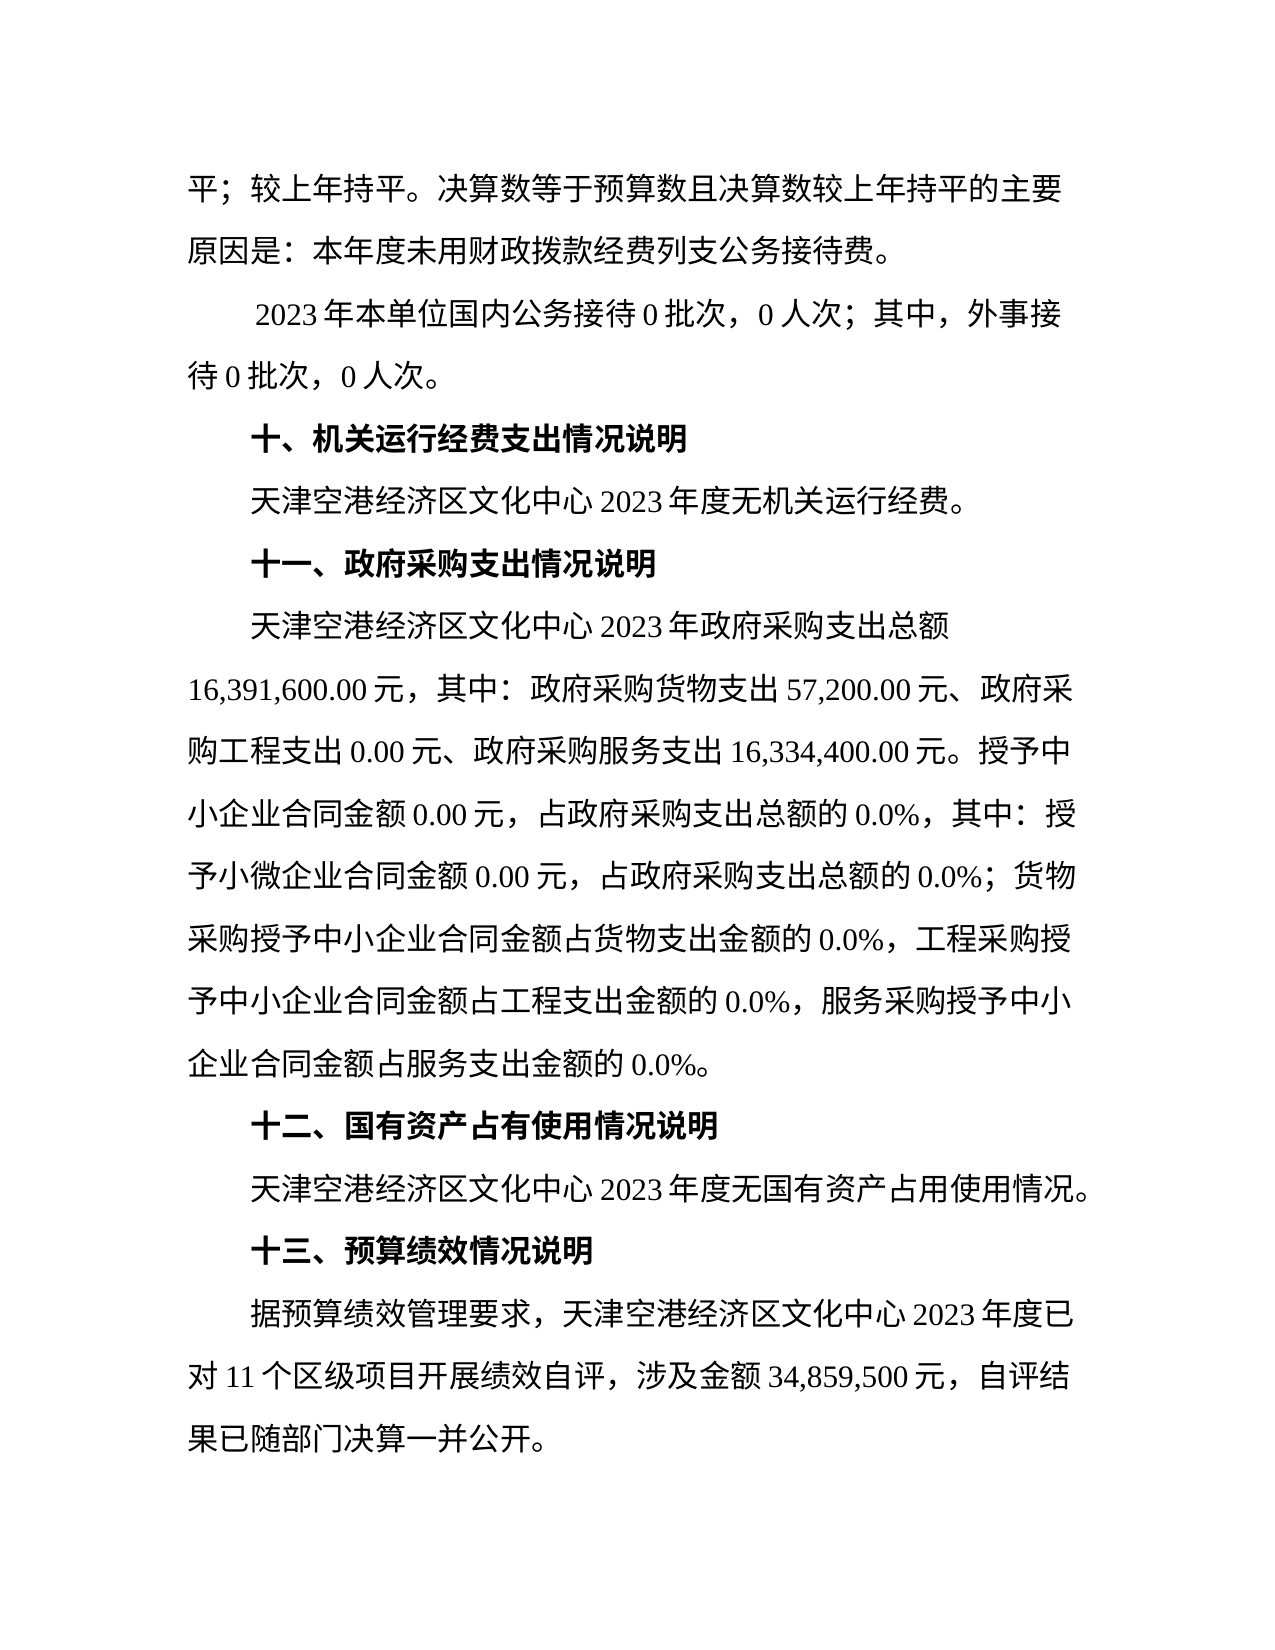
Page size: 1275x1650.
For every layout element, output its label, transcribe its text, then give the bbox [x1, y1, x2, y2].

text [187, 150, 1087, 275]
text 十三、预算绩效情况说明 [187, 1212, 1087, 1275]
text 十一、政府采购支出情况说明 [187, 525, 1087, 587]
text 十、机关运行经费支出情况说明 [187, 400, 1087, 462]
text 天津空港经济区文化中心2023年政府采购支出总额16,391,600.00元，其中：政府采购货物支出57,200.00元、政府采购工程支出0.00元、政府采购服务支出16,334,400.00元。授予中小企业合同金额0.00元，占政府采购支出总额的0.0%，其中：授予小微企业合同金额0.00元，占政府采购支出总额的0.0%；货物采购授予中小企业合同金额占货物支出金额的0.0%，工程采购授予中小企业合同金额占工程支出金额的0.0%，服务采购授予中小企业合同金额占服务支出金额的0.0%。 [187, 587, 1087, 1087]
text 十二、国有资产占有使用情况说明 [187, 1087, 1087, 1150]
text 天津空港经济区文化中心2023年度无机关运行经费。 [187, 462, 1087, 525]
text 天津空港经济区文化中心2023年度无国有资产占用使用情况。 [187, 1150, 1087, 1212]
text 据预算绩效管理要求，天津空港经济区文化中心2023年度已对11个区级项目开展绩效自评，涉及金额34,859,500元，自评结果已随部门决算一并公开。 [187, 1275, 1087, 1462]
text 2023年本单位国内公务接待0批次，0人次；其中，外事接待0批次，0人次。 [187, 275, 1087, 400]
